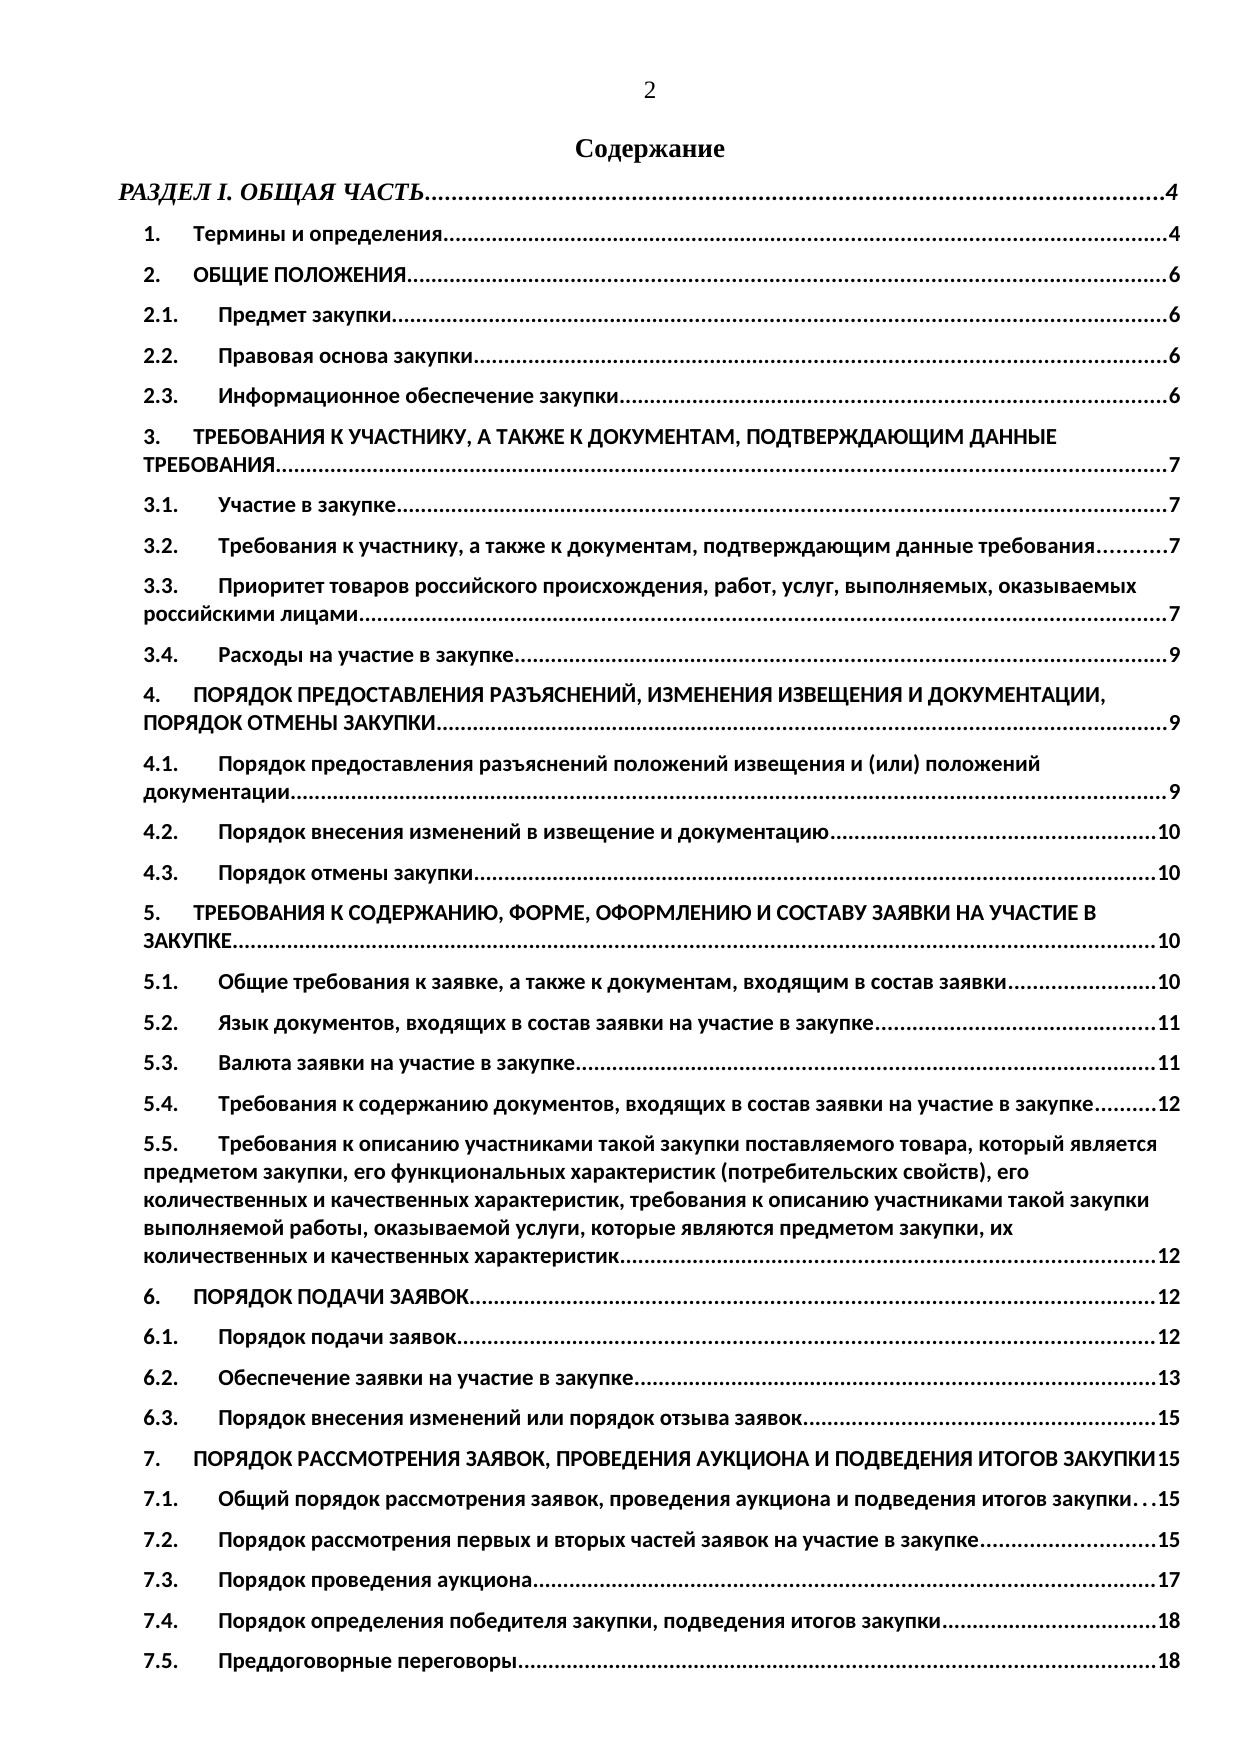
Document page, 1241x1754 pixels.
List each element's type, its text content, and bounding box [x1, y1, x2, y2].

text 5.1. Общие требования к заявке, а также к документам, входящим в состав заявки 10 [143, 967, 1181, 995]
text 4.2. Порядок внесения изменений в извещение и документацию 10 [143, 817, 1181, 846]
text 6. ПОРЯДОК ПОДАЧИ ЗАЯВОК 12 [143, 1282, 1181, 1310]
text 5.3. Валюта заявки на участие в закупке 11 [143, 1048, 1181, 1076]
text 5.5. Требования к описанию участниками такой закупки поставляемого товара, который является предметом закупки, его функциональных характеристик (потребительских свойств), его количественных и качественных характеристик, требования к описанию участниками такой закупки выполняемой работы, оказываемой услуги, которые являются предметом закупки, их количественных и качественных характеристик 12 [143, 1129, 1181, 1269]
text Cодержание [118, 132, 1181, 164]
text 7.5. Преддоговорные переговоры 18 [143, 1646, 1181, 1674]
text 3.3. Приоритет товаров российского происхождения, работ, услуг, выполняемых, оказываемых российскими лицами 7 [143, 571, 1181, 627]
text 7.2. Порядок рассмотрения первых и вторых частей заявок на участие в закупке 15 [143, 1525, 1181, 1553]
text 5.4. Требования к содержанию документов, входящих в состав заявки на участие в закупке 12 [143, 1089, 1181, 1117]
text 3.2. Требования к участнику, а также к документам, подтверждающим данные требования 7 [143, 531, 1181, 559]
text 4.1. Порядок предоставления разъяснений положений извещения и (или) положений документации 9 [143, 749, 1181, 805]
text 3.4. Расходы на участие в закупке 9 [143, 640, 1181, 668]
text 6.3. Порядок внесения изменений или порядок отзыва заявок 15 [143, 1403, 1181, 1431]
text 2.1. Предмет закупки 6 [143, 300, 1181, 328]
text 3. ТРЕБОВАНИЯ К УЧАСТНИКУ, А ТАКЖЕ К ДОКУМЕНТАМ, ПОДТВЕРЖДАЮЩИМ ДАННЫЕ ТРЕБОВАНИЯ 7 [143, 422, 1181, 478]
text 7.3. Порядок проведения аукциона 17 [143, 1565, 1181, 1593]
text 6.1. Порядок подачи заявок 12 [143, 1322, 1181, 1350]
text 7. ПОРЯДОК РАССМОТРЕНИЯ ЗАЯВОК, ПРОВЕДЕНИЯ АУКЦИОНА И ПОДВЕДЕНИЯ ИТОГОВ ЗАКУПКИ 15 [143, 1444, 1181, 1472]
text 2.3. Информационное обеспечение закупки 6 [143, 381, 1181, 409]
text 4.3. Порядок отмены закупки 10 [143, 858, 1181, 886]
text 7.1. Общий порядок рассмотрения заявок, проведения аукциона и подведения итогов закупки 15 [143, 1484, 1181, 1512]
text 5.2. Язык документов, входящих в состав заявки на участие в закупке 11 [143, 1008, 1181, 1036]
text 7.4. Порядок определения победителя закупки, подведения итогов закупки 18 [143, 1606, 1181, 1634]
text 4. ПОРЯДОК ПРЕДОСТАВЛЕНИЯ РАЗЪЯСНЕНИЙ, ИЗМЕНЕНИЯ ИЗВЕЩЕНИЯ И ДОКУМЕНТАЦИИ, ПОРЯДОК ОТМЕНЫ ЗАКУПКИ 9 [143, 680, 1181, 736]
text 1. Термины и определения 4 [143, 219, 1181, 247]
text 5. ТРЕБОВАНИЯ К СОДЕРЖАНИЮ, ФОРМЕ, ОФОРМЛЕНИЮ И СОСТАВУ ЗАЯВКИ НА УЧАСТИЕ В ЗАКУПКЕ 10 [143, 898, 1181, 954]
text 2.2. Правовая основа закупки 6 [143, 341, 1181, 369]
text 2. ОБЩИЕ ПОЛОЖЕНИЯ 6 [143, 260, 1181, 288]
text РАЗДЕЛ I. ОБЩАЯ ЧАСТЬ 4 [118, 176, 1181, 207]
text 3.1. Участие в закупке 7 [143, 490, 1181, 518]
text 6.2. Обеспечение заявки на участие в закупке 13 [143, 1363, 1181, 1391]
